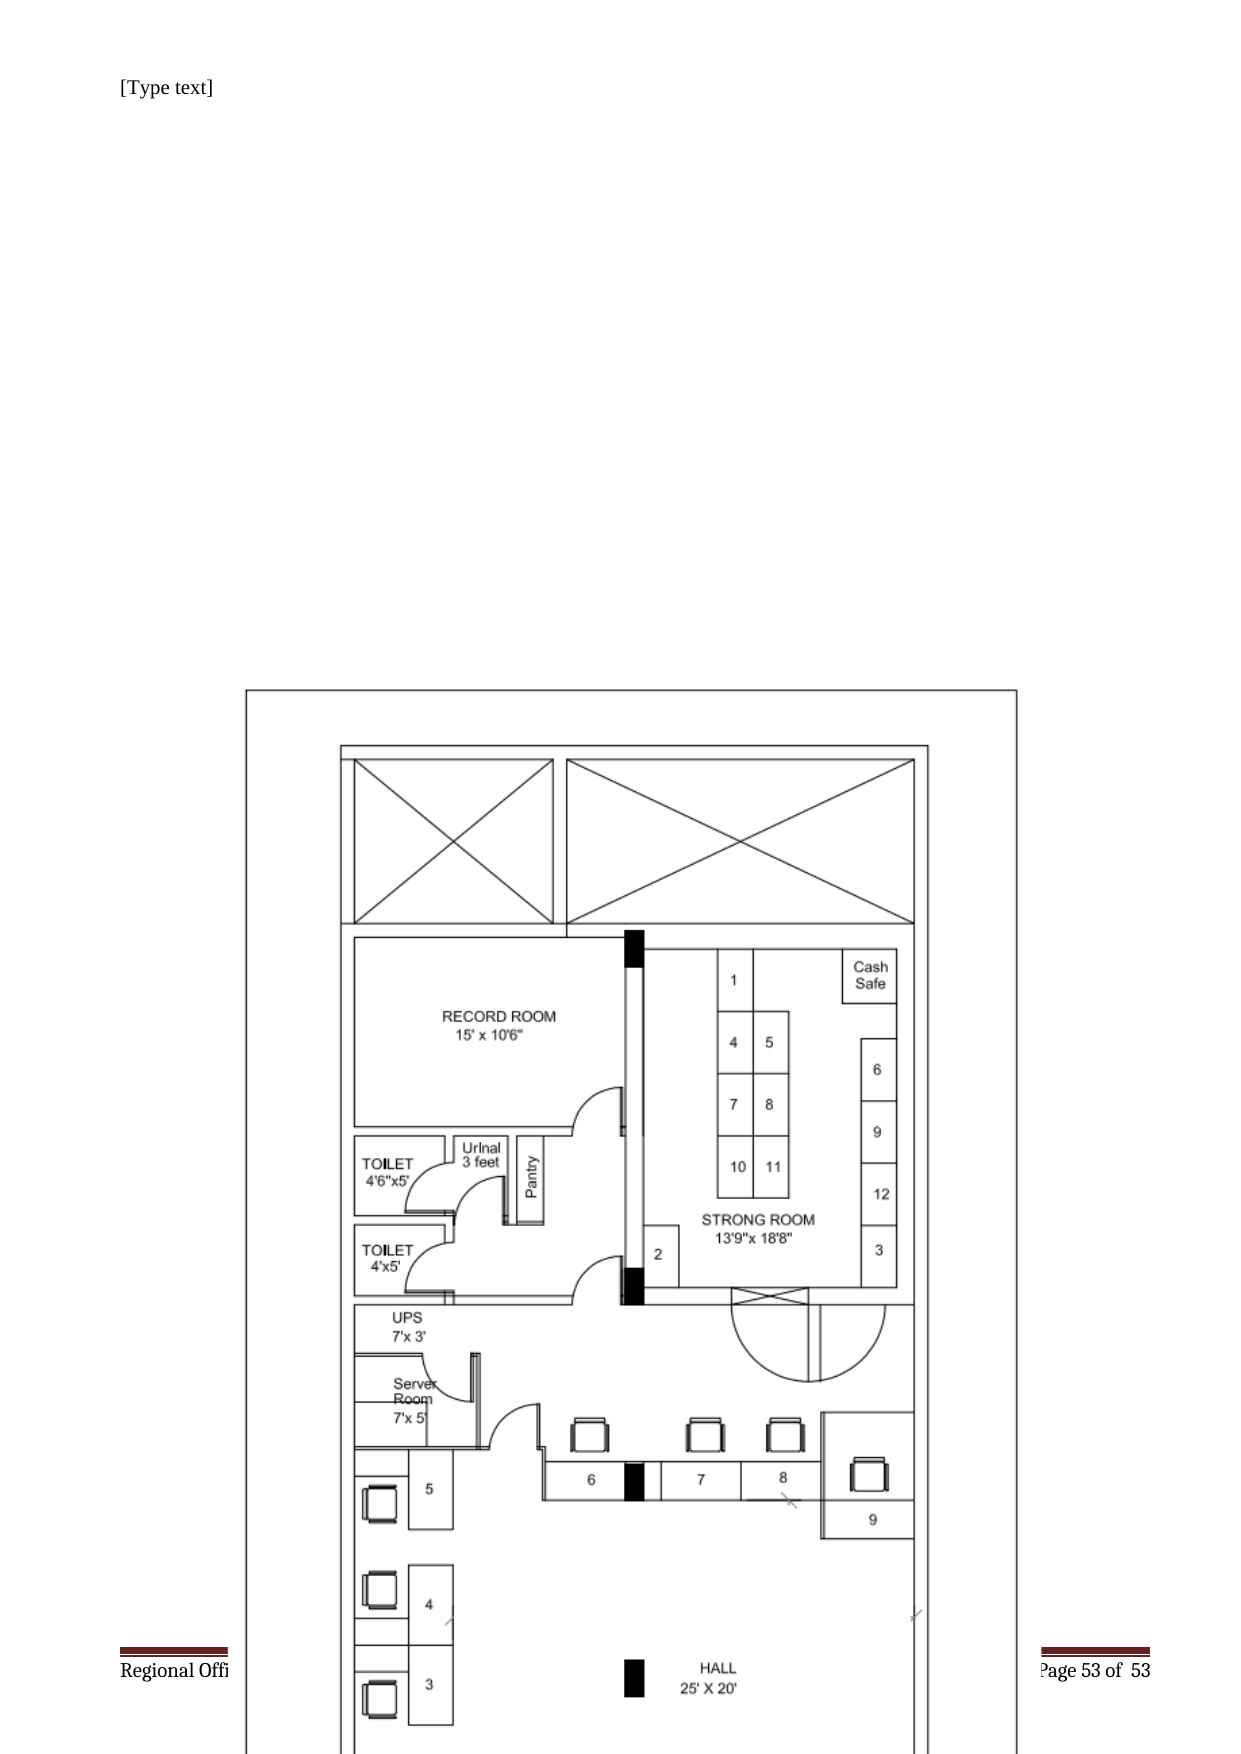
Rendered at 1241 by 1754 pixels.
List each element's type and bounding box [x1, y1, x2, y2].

picture [227, 664, 1042, 1754]
